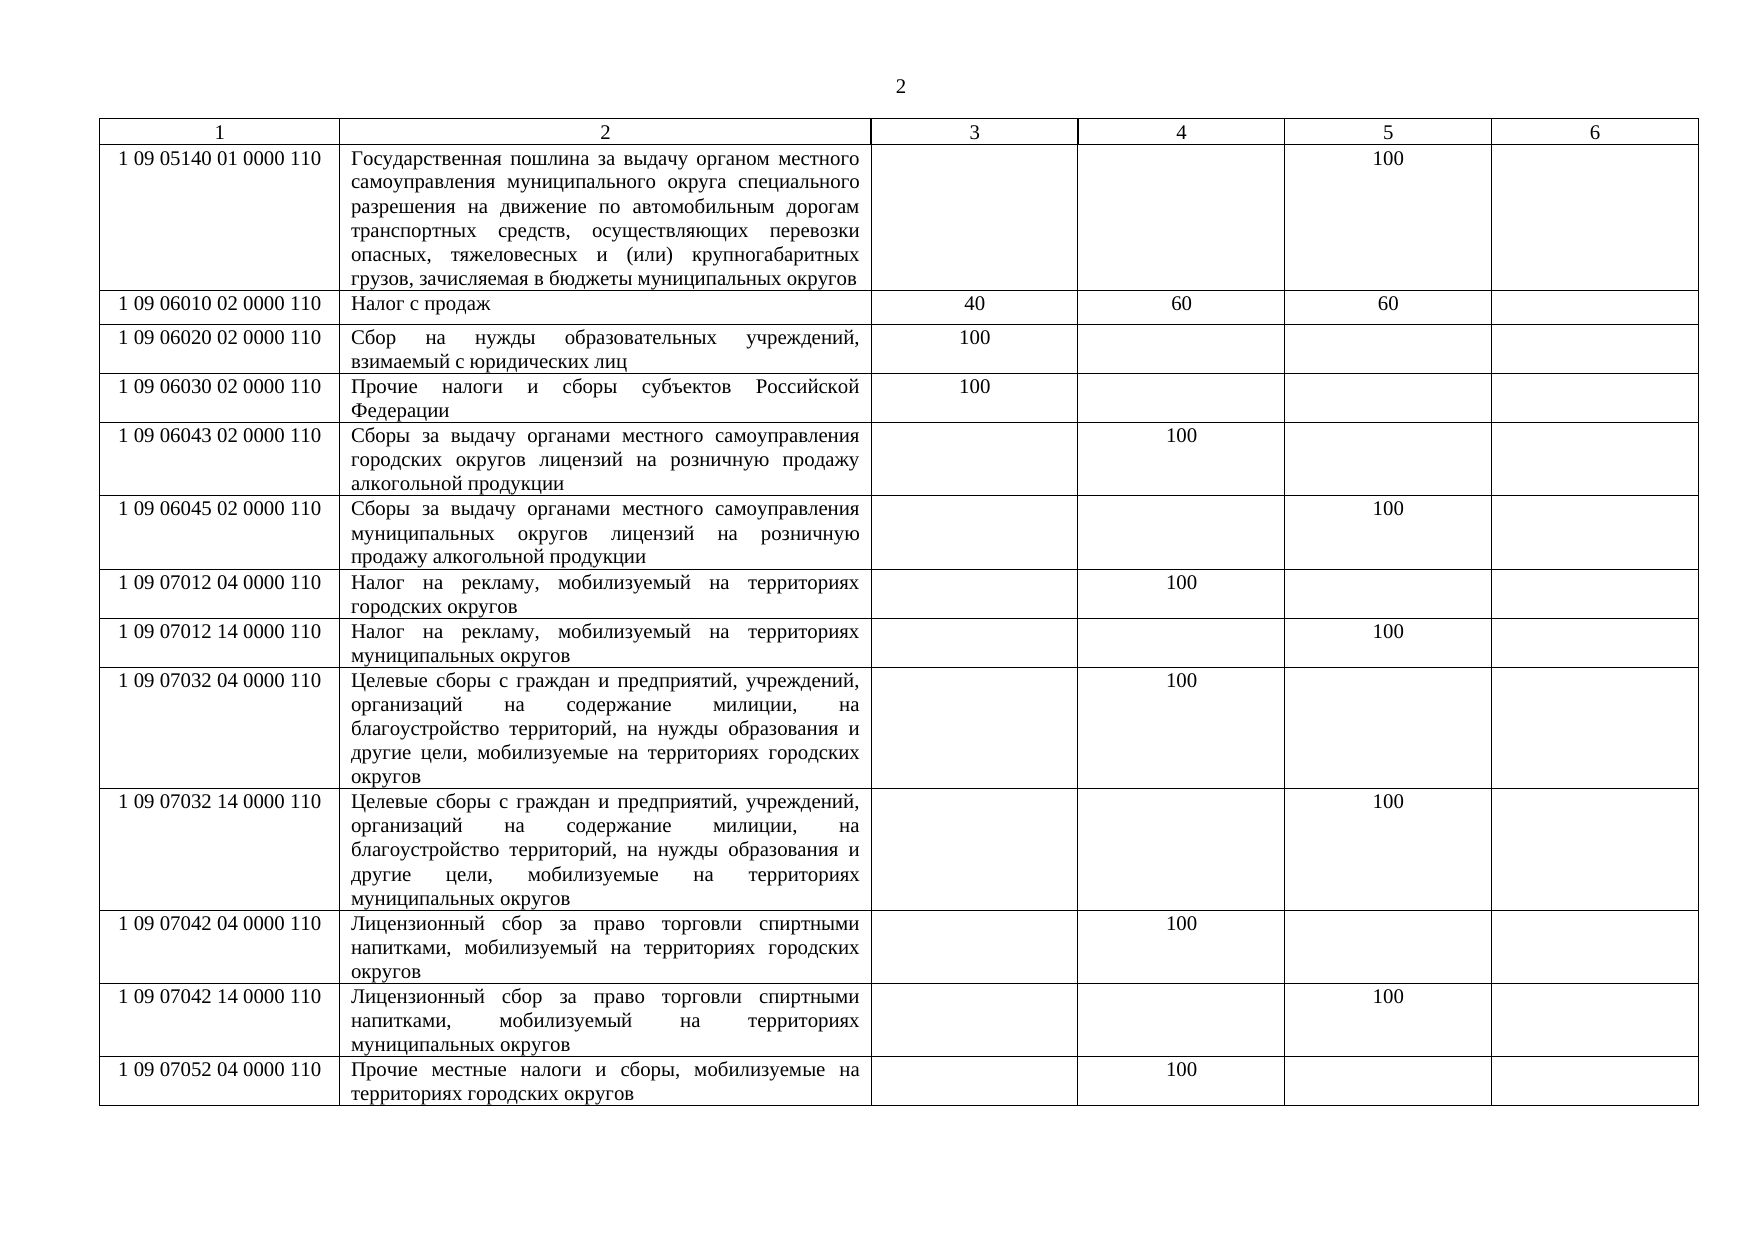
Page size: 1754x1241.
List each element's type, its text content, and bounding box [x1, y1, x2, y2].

table_cell 1 09 07012 14 0000 110 [100, 619, 339, 667]
table_cell 100 [1285, 496, 1491, 568]
table_cell 60 [1285, 291, 1491, 324]
table_cell [1285, 423, 1491, 495]
table_cell Прочие местные налоги и сборы, мобилизуемые на территориях городских округов [340, 1057, 871, 1105]
table_cell [1492, 145, 1698, 290]
table_cell [1285, 570, 1491, 618]
table_cell 1 09 07012 04 0000 110 [100, 570, 339, 618]
table_cell [1078, 496, 1284, 568]
table_cell [1078, 374, 1284, 422]
table_header 3 [872, 119, 1077, 144]
table_cell 100 [1078, 423, 1284, 495]
table_cell Налог на рекламу, мобилизуемый на территориях городских округов [340, 570, 871, 618]
table_cell 1 09 07042 04 0000 110 [100, 911, 339, 983]
table_cell [872, 619, 1077, 667]
table_cell 1 09 07032 14 0000 110 [100, 789, 339, 909]
table_cell Государственная пошлина за выдачу органом местного самоуправления муниципального округа специального разрешения на движение по автомобильным дорогам транспортных средств, осуществляющих перевозки опасных, тяжеловесных и (или) крупногабаритных грузов, зачисляемая в бюджеты муниципальных округов [340, 145, 871, 290]
table_cell [1492, 668, 1698, 788]
table_cell 1 09 07032 04 0000 110 [100, 668, 339, 788]
table_cell 100 [1078, 668, 1284, 788]
table_cell 1 09 06043 02 0000 110 [100, 423, 339, 495]
table_cell 1 09 07042 14 0000 110 [100, 984, 339, 1056]
table_cell 1 09 06045 02 0000 110 [100, 496, 339, 568]
table_cell [872, 911, 1077, 983]
table_cell [872, 789, 1077, 909]
table_cell Сбор на нужды образовательных учреждений, взимаемый с юридических лиц [340, 325, 871, 373]
table_cell [1285, 374, 1491, 422]
table_cell [1078, 325, 1284, 373]
table_cell Целевые сборы с граждан и предприятий, учреждений, организаций на содержание милиции, на благоустройство территорий, на нужды образования и другие цели, мобилизуемые на территориях городских округов [340, 668, 871, 788]
table_cell [1492, 984, 1698, 1056]
table_cell [1492, 496, 1698, 568]
table_cell [872, 984, 1077, 1056]
table_cell Налог с продаж [340, 291, 871, 324]
table_cell [872, 668, 1077, 788]
table_cell 100 [1078, 1057, 1284, 1105]
table_cell [1492, 291, 1698, 324]
table_cell 100 [872, 374, 1077, 422]
table_cell [1285, 325, 1491, 373]
table_cell Налог на рекламу, мобилизуемый на территориях муниципальных округов [340, 619, 871, 667]
table_header 4 [1079, 119, 1284, 144]
table_cell [872, 1057, 1077, 1105]
table_cell Лицензионный сбор за право торговли спиртными напитками, мобилизуемый на территориях муниципальных округов [340, 984, 871, 1056]
table_cell 1 09 06020 02 0000 110 [100, 325, 339, 373]
table_cell 100 [1285, 145, 1491, 290]
table_cell 100 [1285, 619, 1491, 667]
table_cell 100 [1078, 911, 1284, 983]
table_cell [1492, 570, 1698, 618]
table_cell [1285, 1057, 1491, 1105]
table_cell 1 09 07052 04 0000 110 [100, 1057, 339, 1105]
table_header 5 [1285, 119, 1491, 144]
table_cell [1492, 374, 1698, 422]
table_cell [1492, 911, 1698, 983]
table_cell [1492, 789, 1698, 909]
table_cell [1078, 145, 1284, 290]
table_cell 60 [1078, 291, 1284, 324]
table_cell 40 [872, 291, 1077, 324]
table_cell [1492, 423, 1698, 495]
table_cell 100 [1285, 984, 1491, 1056]
table_cell Лицензионный сбор за право торговли спиртными напитками, мобилизуемый на территориях городских округов [340, 911, 871, 983]
table_cell 1 09 06010 02 0000 110 [100, 291, 339, 324]
table_cell [1492, 1057, 1698, 1105]
table_cell [1285, 911, 1491, 983]
table_cell [1078, 619, 1284, 667]
table_cell [1492, 325, 1698, 373]
table_cell [872, 496, 1077, 568]
table_cell Сборы за выдачу органами местного самоуправления муниципальных округов лицензий на розничную продажу алкогольной продукции [340, 496, 871, 568]
table_cell 100 [1078, 570, 1284, 618]
table_cell Целевые сборы с граждан и предприятий, учреждений, организаций на содержание милиции, на благоустройство территорий, на нужды образования и другие цели, мобилизуемые на территориях муниципальных округов [340, 789, 871, 909]
table_header 1 [100, 119, 339, 144]
table_cell [872, 570, 1077, 618]
table_cell 100 [872, 325, 1077, 373]
table_cell [872, 145, 1077, 290]
table_cell 1 09 05140 01 0000 110 [100, 145, 339, 290]
table_cell 1 09 06030 02 0000 110 [100, 374, 339, 422]
table_header 2 [340, 119, 870, 144]
table_cell [872, 423, 1077, 495]
table_cell 100 [1285, 789, 1491, 909]
table_cell Прочие налоги и сборы субъектов Российской Федерации [340, 374, 871, 422]
table_cell [1078, 984, 1284, 1056]
table_cell [1078, 789, 1284, 909]
table_cell [1285, 668, 1491, 788]
table_cell [1492, 619, 1698, 667]
table_cell Сборы за выдачу органами местного самоуправления городских округов лицензий на розничную продажу алкогольной продукции [340, 423, 871, 495]
table_header 6 [1492, 119, 1698, 144]
